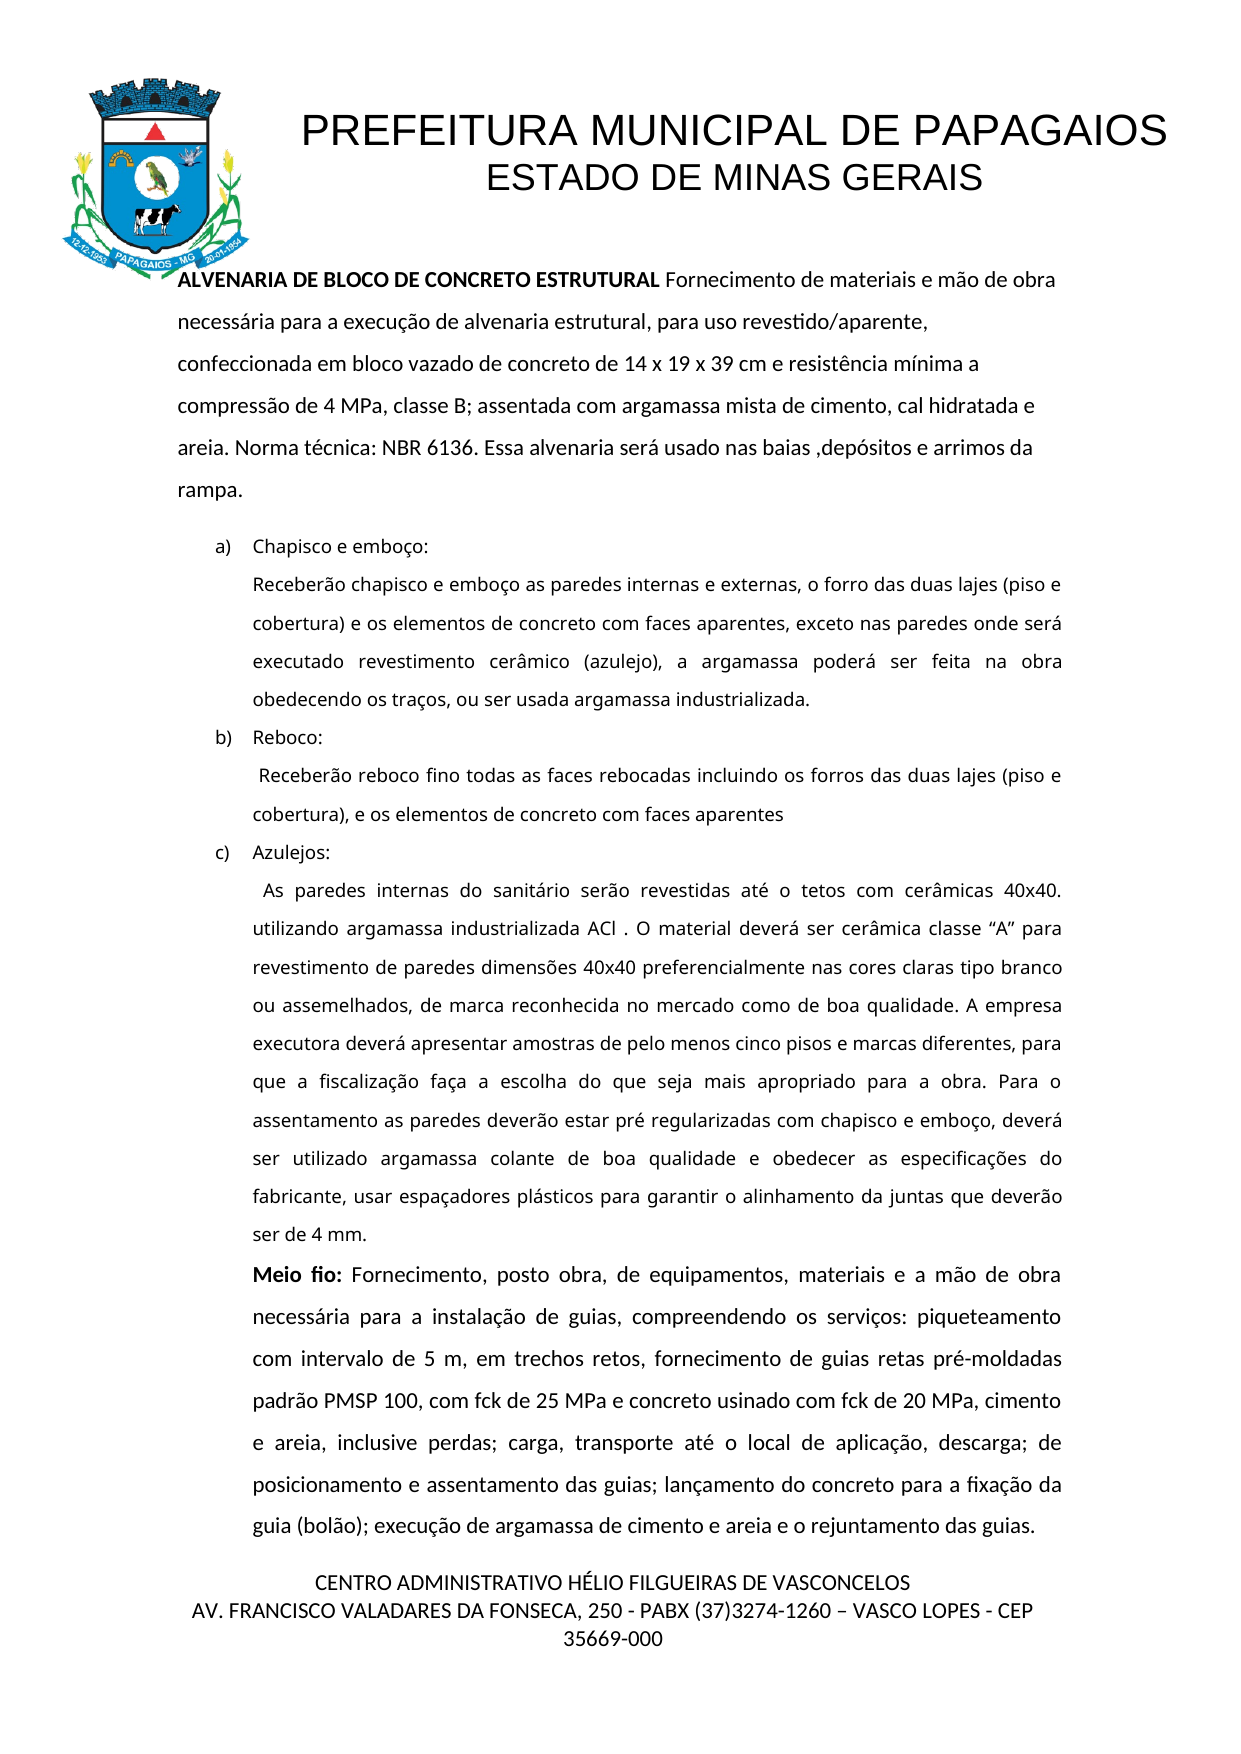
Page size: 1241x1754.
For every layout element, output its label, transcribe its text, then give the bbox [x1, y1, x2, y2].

picture [226, 240, 241, 250]
text ALVENARIA DE BLOCO DE CONCRETO ESTRUTURAL Fornecimento de materiais e mão de obra necessária para a execução de alvenaria estrutural, para uso revestido/aparente, confeccionada em bloco vazado de concreto de 14 x 19 x 39 cm e resistência mínima a compressão de 4 MPa, classe B; assentada com argamassa mista de cimento, cal hidratada e areia. Norma técnica: NBR 6136. Essa alvenaria será usado nas baias ,depósitos e arrimos da rampa. [177, 265, 1063, 503]
picture [206, 256, 214, 262]
list Receberão reboco fino todas as faces rebocadas incluindo os forros das duas lajes (piso e cobertura), e os elementos de concreto com faces aparentes [252, 763, 1063, 827]
list As paredes internas do sanitário serão revestidas até o tetos com cerâmicas 40x40. utilizando argamassa industrializada ACl . O material deverá ser cerâmica classe “A” para revestimento de paredes dimensões 40x40 preferencialmente nas cores claras tipo branco ou assemelhados, de marca reconhecida no mercado como de boa qualidade. A empresa executora deverá apresentar amostras de pelo menos cinco pisos e marcas diferentes, para que a fiscalização faça a escolha do que seja mais apropriado para a obra. Para o assentamento as paredes deverão estar pré regularizadas com chapisco e emboço, deverá ser utilizado argamassa colante de boa qualidade e obedecer as especificações do fabricante, usar espaçadores plásticos para garantir o alinhamento da juntas que deverão ser de 4 mm. [252, 877, 1063, 1247]
picture [61, 73, 251, 281]
list Chapisco e emboço: [215, 533, 1063, 559]
picture [189, 260, 201, 265]
list Azulejos: [215, 839, 1063, 865]
picture [163, 261, 171, 267]
list Receberão chapisco e emboço as paredes internas e externas, o forro das duas lajes (piso e cobertura) e os elementos de concreto com faces aparentes, exceto nas paredes onde será executado revestimento cerâmico (azulejo), a argamassa poderá ser feita na obra obedecendo os traços, ou ser usada argamassa industrializada. [252, 572, 1063, 712]
picture [180, 255, 194, 263]
list Reboco: [215, 724, 1063, 750]
list Meio fio: Fornecimento, posto obra, de equipamentos, materiais e a mão de obra necessária para a instalação de guias, compreendendo os serviços: piqueteamento com intervalo de 5 m, em trechos retos, fornecimento de guias retas pré-moldadas padrão PMSP 100, com fck de 25 MPa e concreto usinado com fck de 20 MPa, cimento e areia, inclusive perdas; carga, transporte até o local de aplicação, descarga; de posicionamento e assentamento das guias; lançamento do concreto para a fixação da guia (bolão); execução de argamassa de cimento e areia e o rejuntamento das guias. [252, 1260, 1063, 1540]
